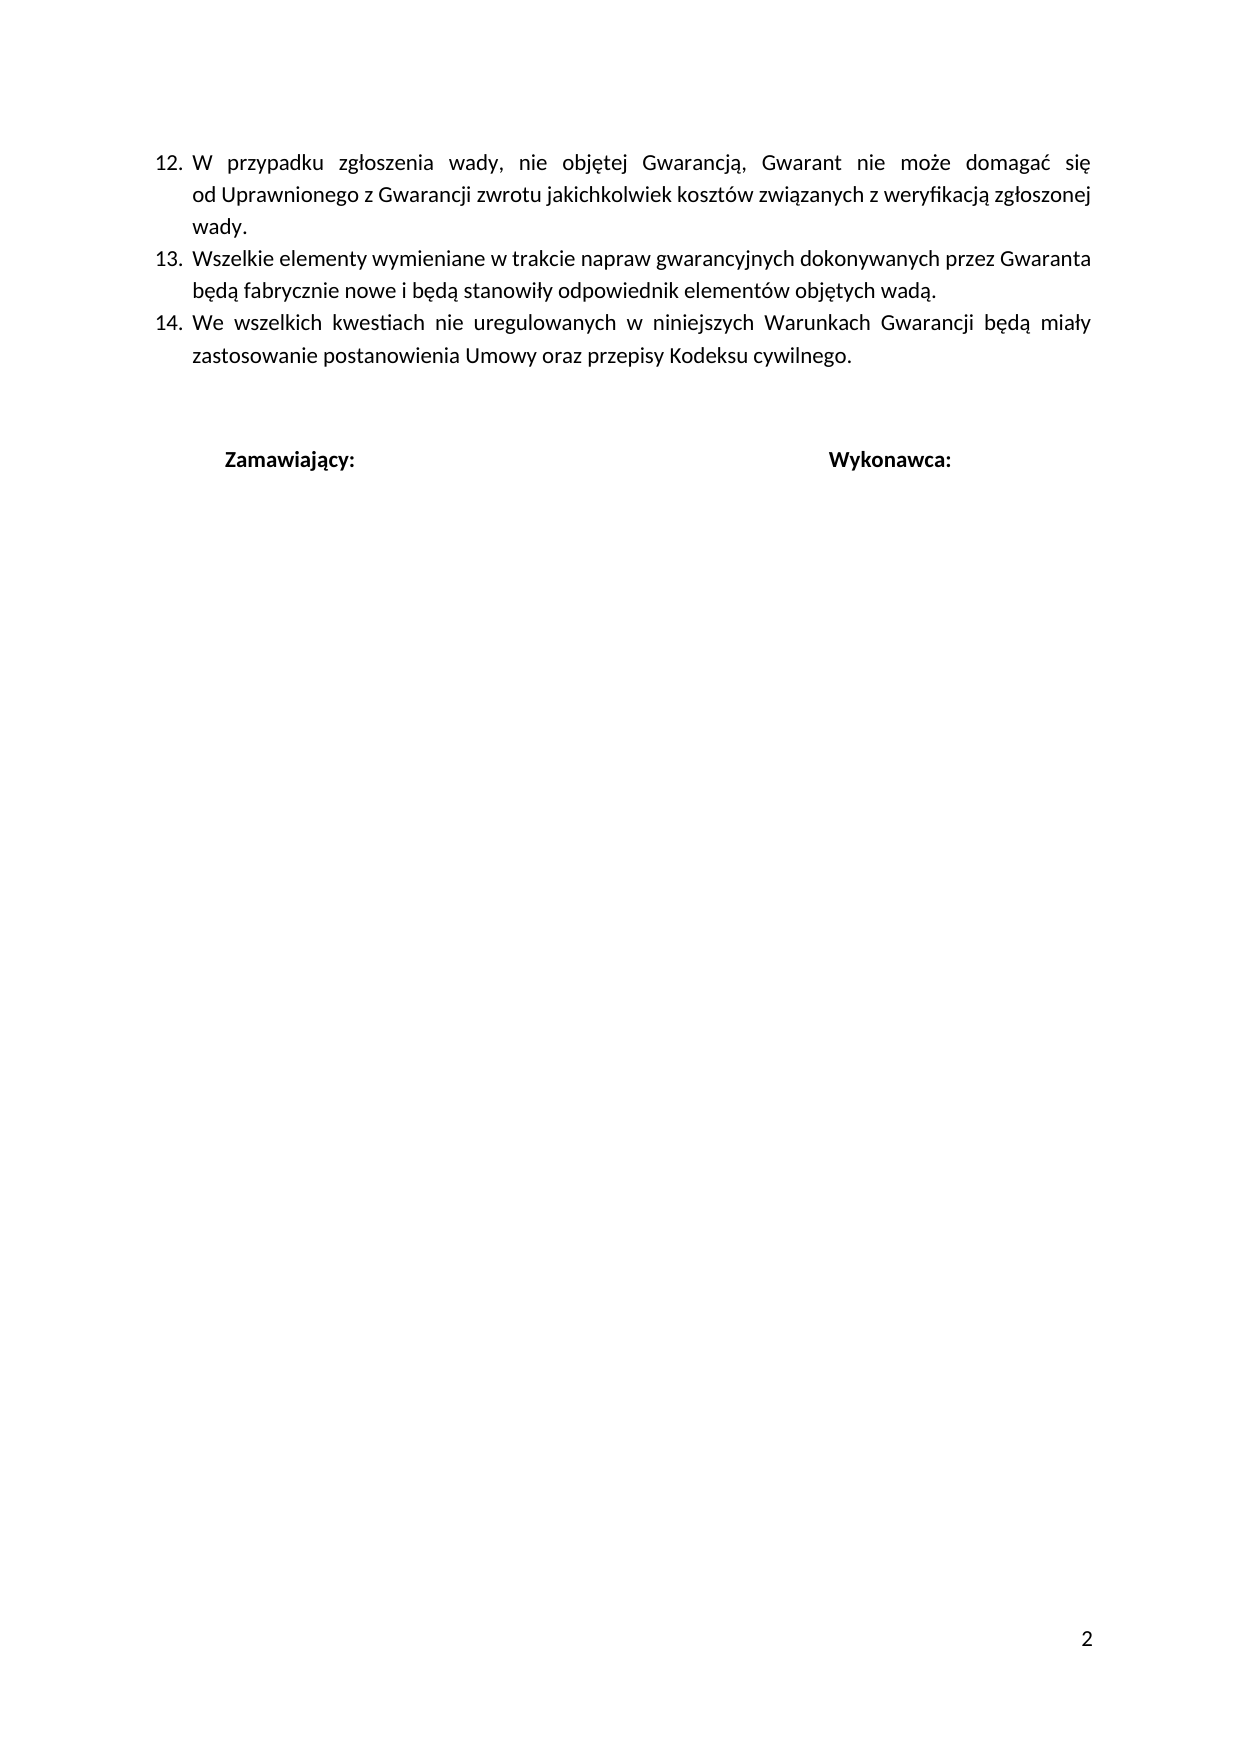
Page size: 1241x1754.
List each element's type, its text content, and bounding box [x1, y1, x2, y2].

list We wszelkich kwestiach nie uregulowanych w niniejszych Warunkach Gwarancji będą miały zastosowanie postanowienia Umowy oraz przepisy Kodeksu cywilnego. [154, 308, 1093, 369]
text Zamawiający: Wykonawca: [148, 445, 1093, 473]
list W przypadku zgłoszenia wady, nie objętej Gwarancją, Gwarant nie może domagać się od Uprawnionego z Gwarancji zwrotu jakichkolwiek kosztów związanych z weryfikacją zgłoszonej wady. [154, 148, 1093, 240]
list Wszelkie elementy wymieniane w trakcie napraw gwarancyjnych dokonywanych przez Gwaranta będą fabrycznie nowe i będą stanowiły odpowiednik elementów objętych wadą. [154, 244, 1093, 304]
